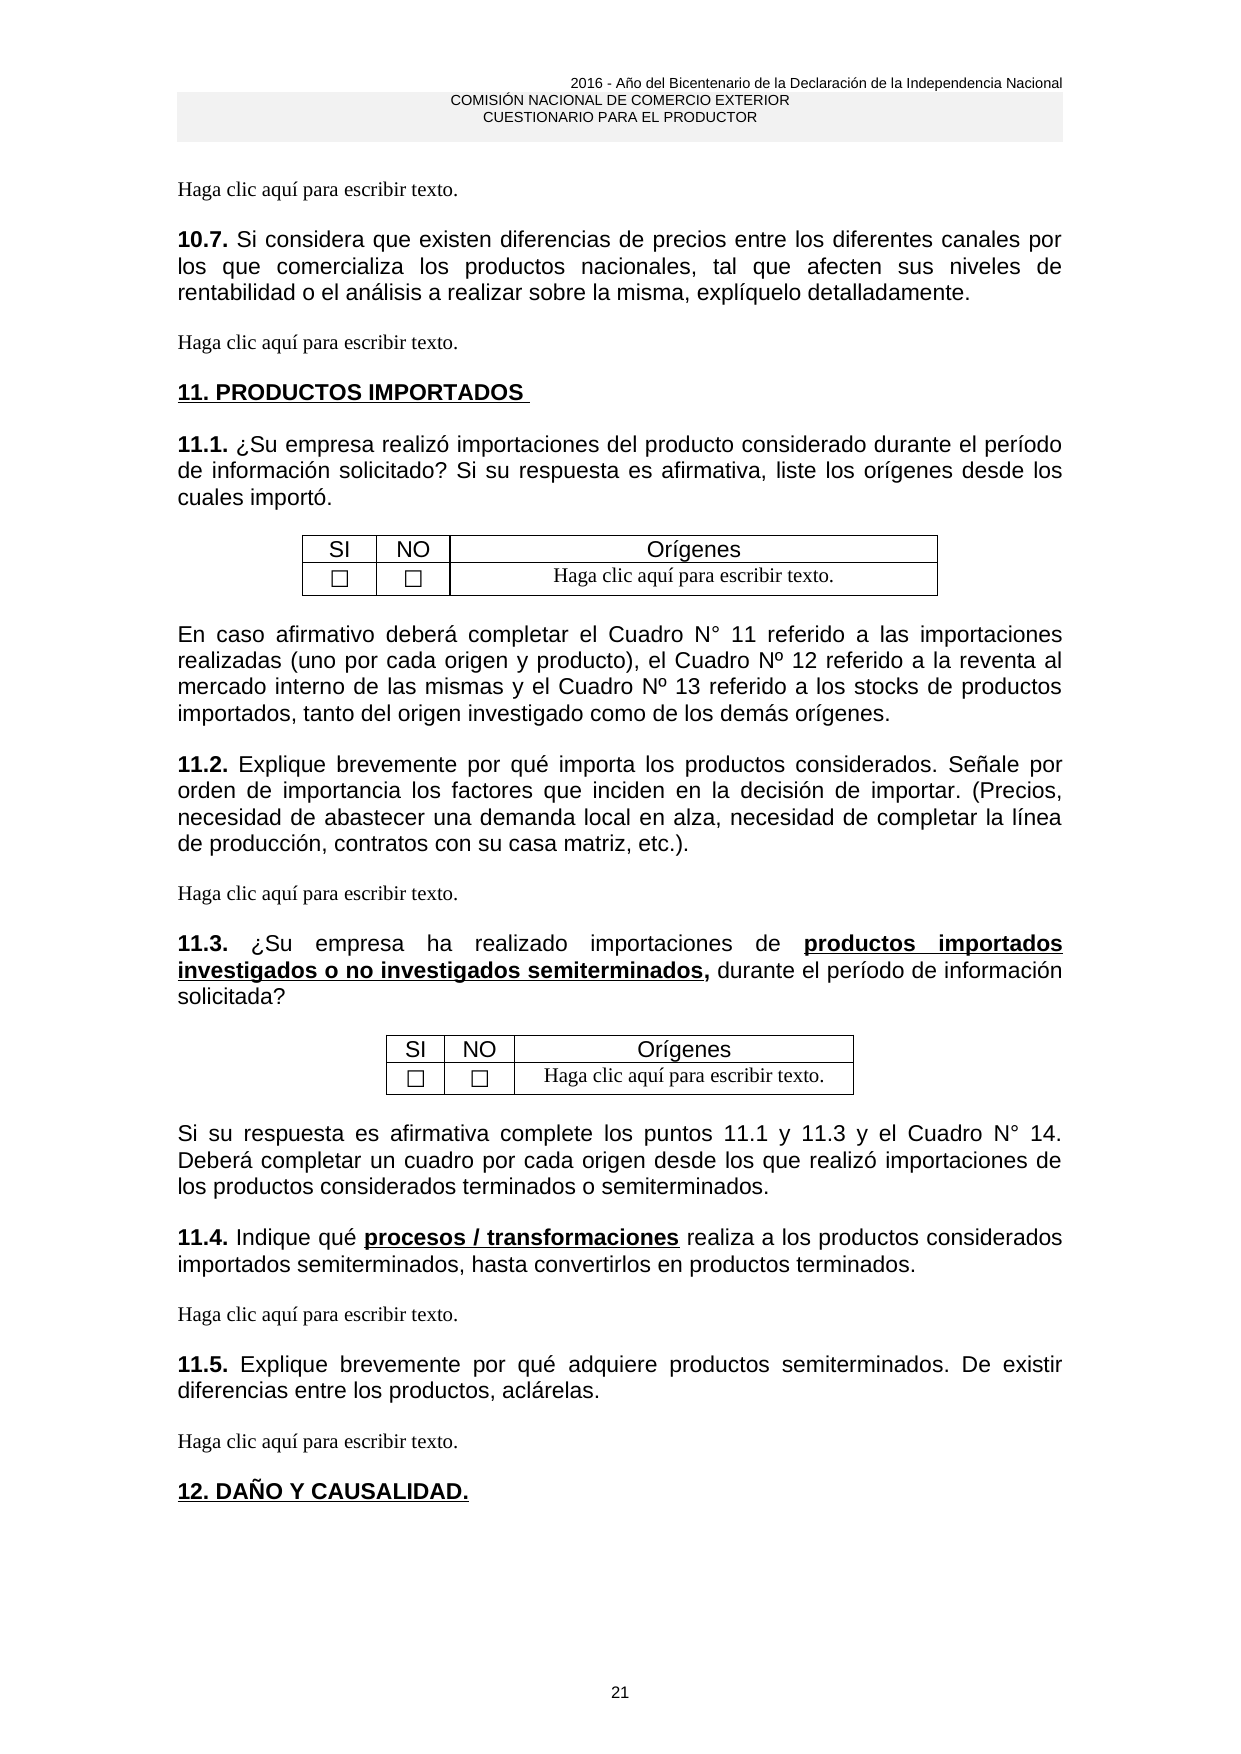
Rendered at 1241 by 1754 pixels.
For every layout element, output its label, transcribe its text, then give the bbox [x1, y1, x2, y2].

text 10.7. Si considera que existen diferencias de precios entre los diferentes canales por los que comercializa los productos nacionales, tal que afecten sus niveles de rentabilidad o el análisis a realizar sobre la misma, explíquelo detalladamente. [177, 226, 1063, 305]
table_header Orígenes [451, 536, 937, 562]
text Si su respuesta es afirmativa complete los puntos 11.1 y 11.3 y el Cuadro N° 14. Deberá completar un cuadro por cada origen desde los que realizó importaciones de los productos considerados terminados o semiterminados. [177, 1120, 1063, 1199]
table_header NO [377, 536, 449, 562]
text En caso afirmativo deberá completar el Cuadro N° 11 referido a las importaciones realizadas (uno por cada origen y producto), el Cuadro Nº 12 referido a la reventa al mercado interno de las mismas y el Cuadro Nº 13 referido a los stocks de productos importados, tanto del origen investigado como de los demás orígenes. [177, 621, 1063, 726]
table_header SI [303, 536, 376, 562]
text 11. PRODUCTOS IMPORTADOS [177, 379, 1063, 406]
text 11.5. Explique brevemente por qué adquiere productos semiterminados. De existir diferencias entre los productos, aclárelas. [177, 1351, 1063, 1404]
table_header NO [445, 1036, 514, 1062]
text 11.2. Explique brevemente por qué importa los productos considerados. Señale por orden de importancia los factores que inciden en la decisión de importar. (Precios, necesidad de abastecer una demanda local en alza, necesidad de completar la línea de producción, contratos con su casa matriz, etc.). [177, 751, 1063, 856]
text 12. DAÑO Y CAUSALIDAD. [177, 1478, 1063, 1504]
text 11.1. ¿Su empresa realizó importaciones del producto considerado durante el período de información solicitado? Si su respuesta es afirmativa, liste los orígenes desde los cuales importó. [177, 431, 1063, 510]
text 11.3. ¿Su empresa ha realizado importaciones de productos importados investigados o no investigados semiterminados, durante el período de información solicitada? [177, 930, 1063, 1009]
table_header SI [387, 1036, 444, 1062]
table_header Orígenes [515, 1036, 853, 1062]
text 11.4. Indique qué procesos / transformaciones realiza a los productos considerados importados semiterminados, hasta convertirlos en productos terminados. [177, 1224, 1063, 1277]
